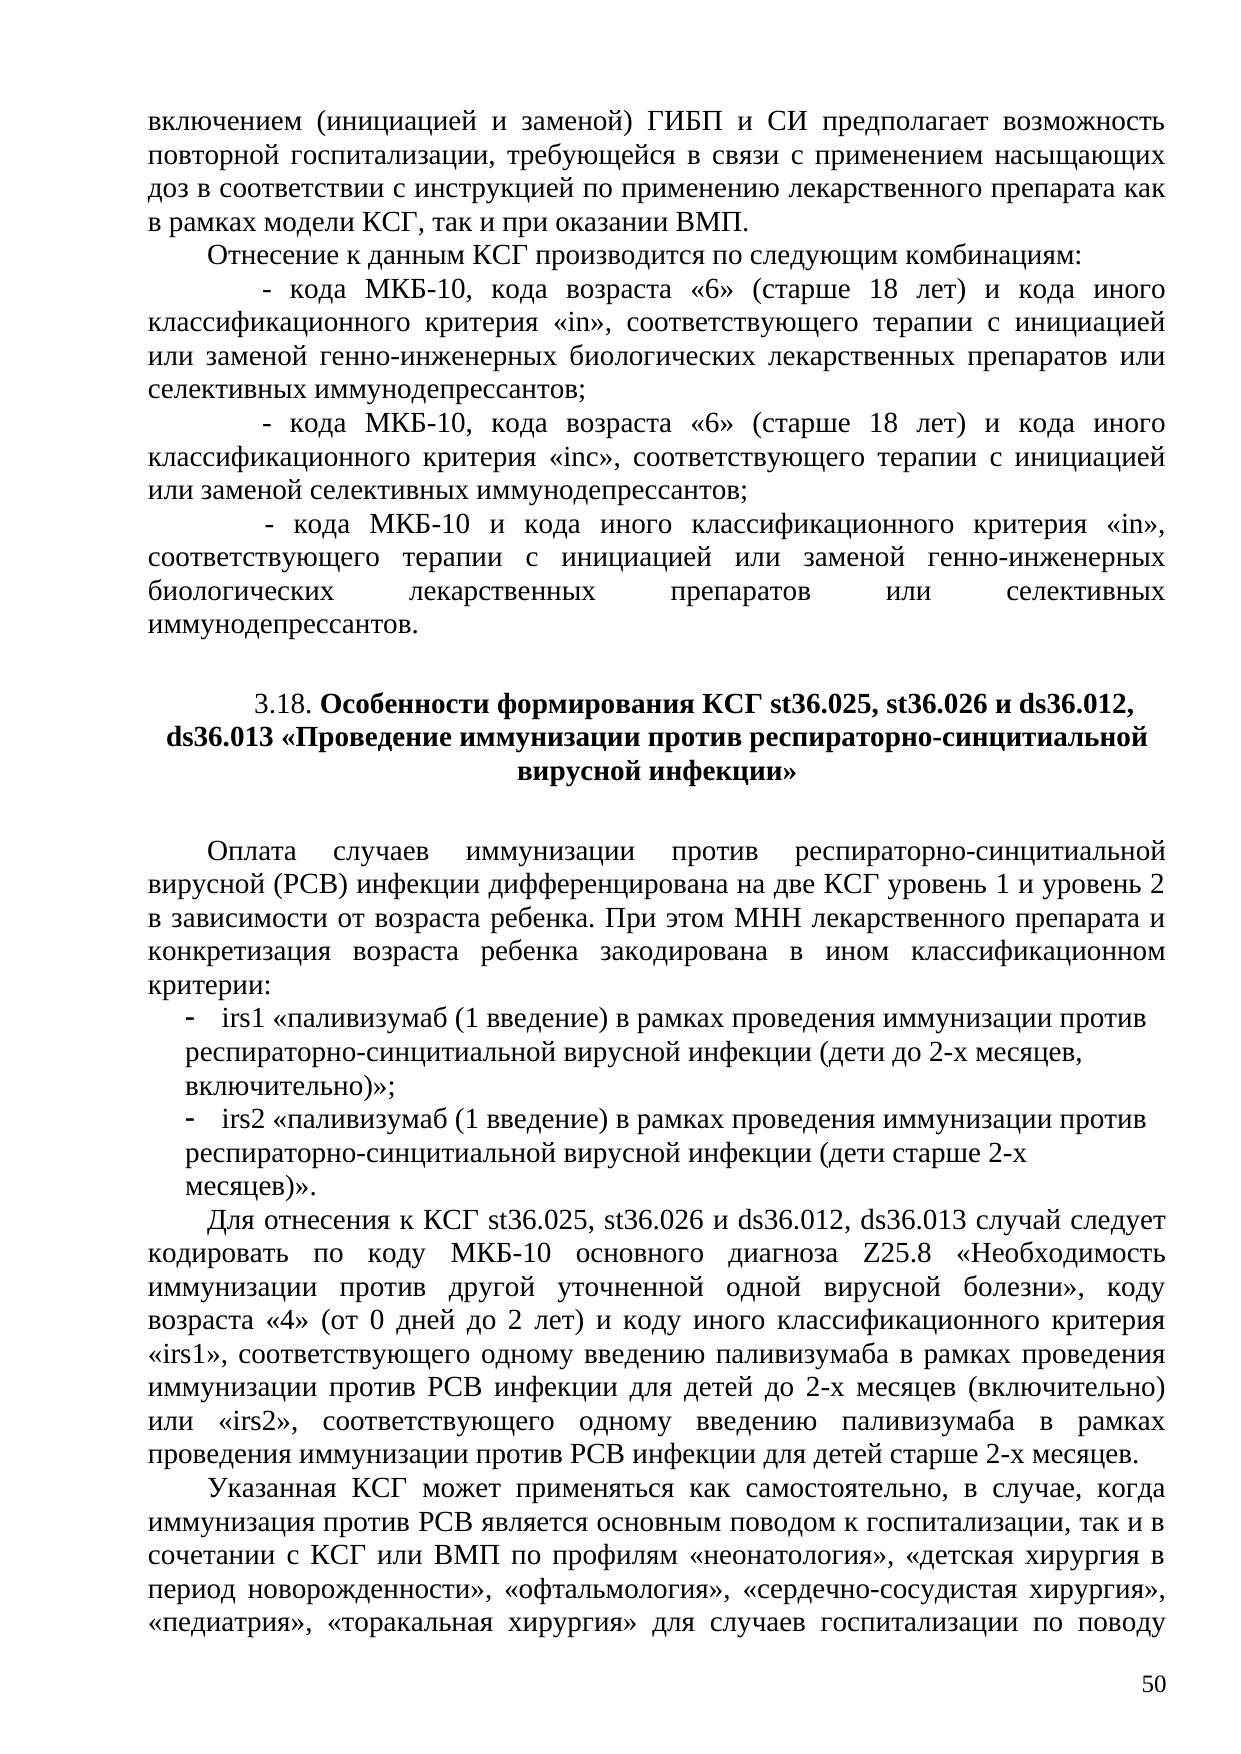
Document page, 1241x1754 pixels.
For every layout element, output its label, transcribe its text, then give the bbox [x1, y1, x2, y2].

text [148, 1470, 1166, 1638]
text - кода МКБ-10 и кода иного классификационного критерия «in», соответствующего терапии с инициацией или заменой генно-инженерных биологических лекарственных препаратов или селективных иммунодепрессантов. [148, 506, 1166, 640]
list irs2 «паливизумаб (1 введение) в рамках проведения иммунизации против респираторно-синцитиальной вирусной инфекции (дети старше 2-х месяцев)». [185, 1101, 1166, 1202]
text - кода МКБ-10, кода возраста «6» (старше 18 лет) и кода иного классификационного критерия «in», соответствующего терапии с инициацией или заменой генно-инженерных биологических лекарственных препаратов или селективных иммунодепрессантов; [148, 271, 1166, 405]
text Для отнесения к КСГ st36.025, st36.026 и ds36.012, ds36.013 случай следует кодировать по коду МКБ-10 основного диагноза Z25.8 «Необходимость иммунизации против другой уточненной одной вирусной болезни», коду возраста «4» (от 0 дней до 2 лет) и коду иного классификационного критерия «irs1», соответствующего одному введению паливизумаба в рамках проведения иммунизации против РСВ инфекции для детей до 2-х месяцев (включительно) или «irs2», соответствующего одному введению паливизумаба в рамках проведения иммунизации против РСВ инфекции для детей старше 2-х месяцев. [148, 1202, 1166, 1470]
text Оплата случаев иммунизации против респираторно-синцитиальной вирусной (РСВ) инфекции дифференцирована на две КСГ уровень 1 и уровень 2 в зависимости от возраста ребенка. При этом МНН лекарственного препарата и конкретизация возраста ребенка закодирована в ином классификационном критерии: [148, 833, 1166, 1000]
list irs1 «паливизумаб (1 введение) в рамках проведения иммунизации против респираторно-синцитиальной вирусной инфекции (дети до 2-х месяцев, включительно)»; [185, 1000, 1166, 1101]
subtitle 3.18. Особенности формирования КСГ st36.025, st36.026 и ds36.012, ds36.013 «Проведение иммунизации против респираторно-синцитиальной вирусной инфекции» [148, 686, 1166, 787]
text Отнесение к данным КСГ производится по следующим комбинациям: [148, 237, 1166, 271]
text - кода МКБ-10, кода возраста «6» (старше 18 лет) и кода иного классификационного критерия «inс», соответствующего терапии с инициацией или заменой селективных иммунодепрессантов; [148, 405, 1166, 506]
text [148, 103, 1166, 237]
